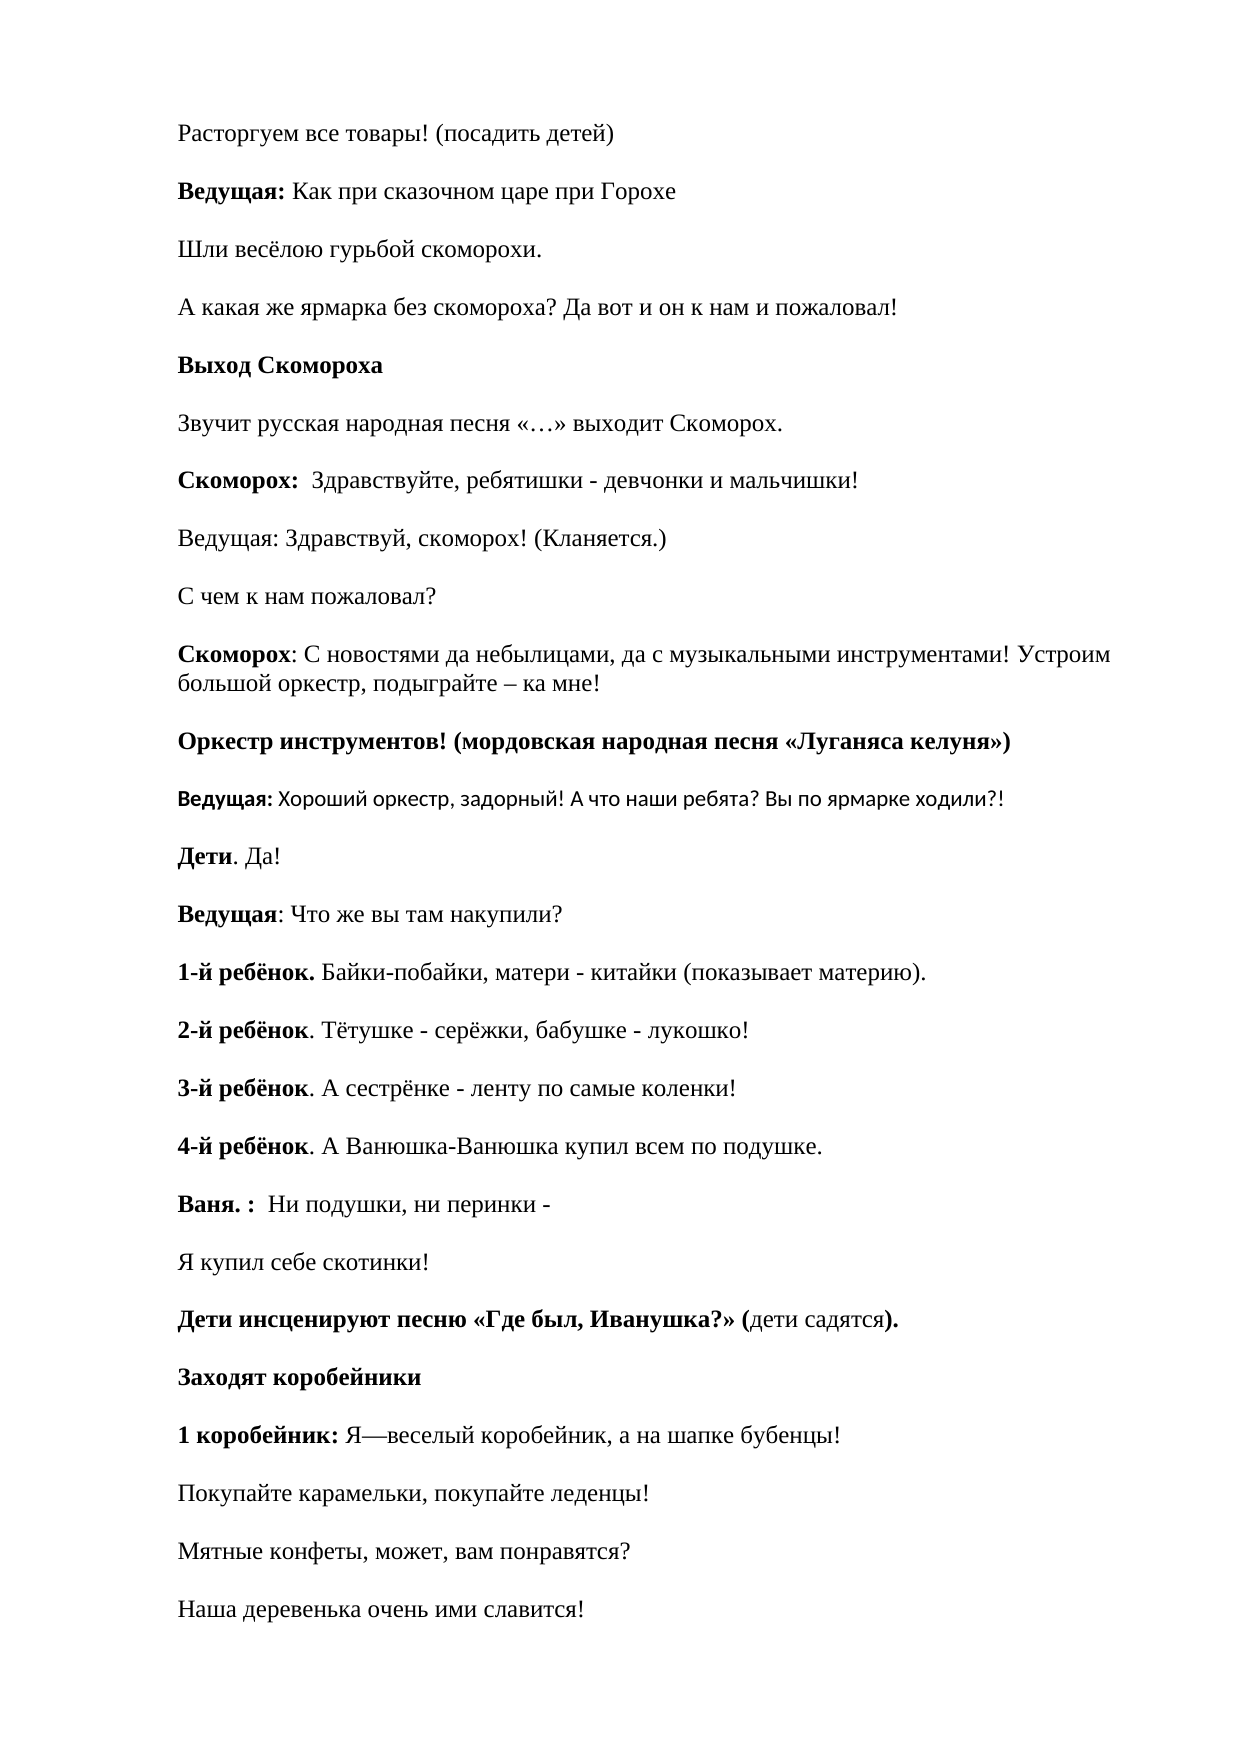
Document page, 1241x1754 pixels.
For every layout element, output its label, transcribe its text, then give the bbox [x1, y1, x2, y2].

text С чем к нам пожаловал? [177, 581, 1152, 610]
text Оркестр инструментов! (мордовская народная песня «Луганяса келуня») [177, 726, 1152, 755]
text Ведущая: Здравствуй, скоморох! (Кланяется.) [177, 523, 1152, 552]
text А какая же ярмарка без скомороха? Да вот и он к нам и пожаловал! [177, 292, 1152, 321]
text Мятные конфеты, может, вам понравятся? [177, 1536, 1152, 1565]
text Дети. Да! [177, 841, 1152, 870]
text Шли весёлою гурьбой скоморохи. [177, 234, 1152, 263]
text Дети инсценируют песню «Где был, Иванушка?» (дети садятся). [177, 1304, 1152, 1333]
text Ведущая: Как при сказочном царе при Горохе [177, 176, 1152, 205]
text Ваня. : Ни подушки, ни перинки - [177, 1189, 1152, 1217]
text 1-й ребёнок. Байки-побайки, матери - китайки (показывает материю). [177, 957, 1152, 986]
text 2-й ребёнок. Тётушке - серёжки, бабушке - лукошко! [177, 1015, 1152, 1044]
text 3-й ребёнок. А сестрёнке - ленту по самые коленки! [177, 1073, 1152, 1102]
text Выход Скомороха [177, 350, 1152, 378]
text Заходят коробейники [177, 1362, 1152, 1391]
text Скоморох: С новостями да небылицами, да с музыкальными инструментами! Устроим большой оркестр, подыграйте – ка мне! [177, 639, 1152, 697]
text 1 коробейник: Я—веселый коробейник, а на шапке бубенцы! [177, 1420, 1152, 1449]
text Расторгуем все товары! (посадить детей) [177, 118, 1152, 147]
text 4-й ребёнок. А Ванюшка-Ванюшка купил всем по подушке. [177, 1131, 1152, 1159]
text Ведущая: Что же вы там накупили? [177, 899, 1152, 928]
text Я купил себе скотинки! [177, 1247, 1152, 1275]
text Ведущая: Хороший оркестр, задорный! А что наши ребята? Вы по ярмарке ходили?! [177, 784, 1152, 812]
text Покупайте карамельки, покупайте леденцы! [177, 1478, 1152, 1507]
text Наша деревенька очень ими славится! [177, 1594, 1152, 1623]
text Скоморох: Здравствуйте, ребятишки - девчонки и мальчишки! [177, 466, 1152, 494]
text Звучит русская народная песня «…» выходит Скоморох. [177, 408, 1152, 436]
